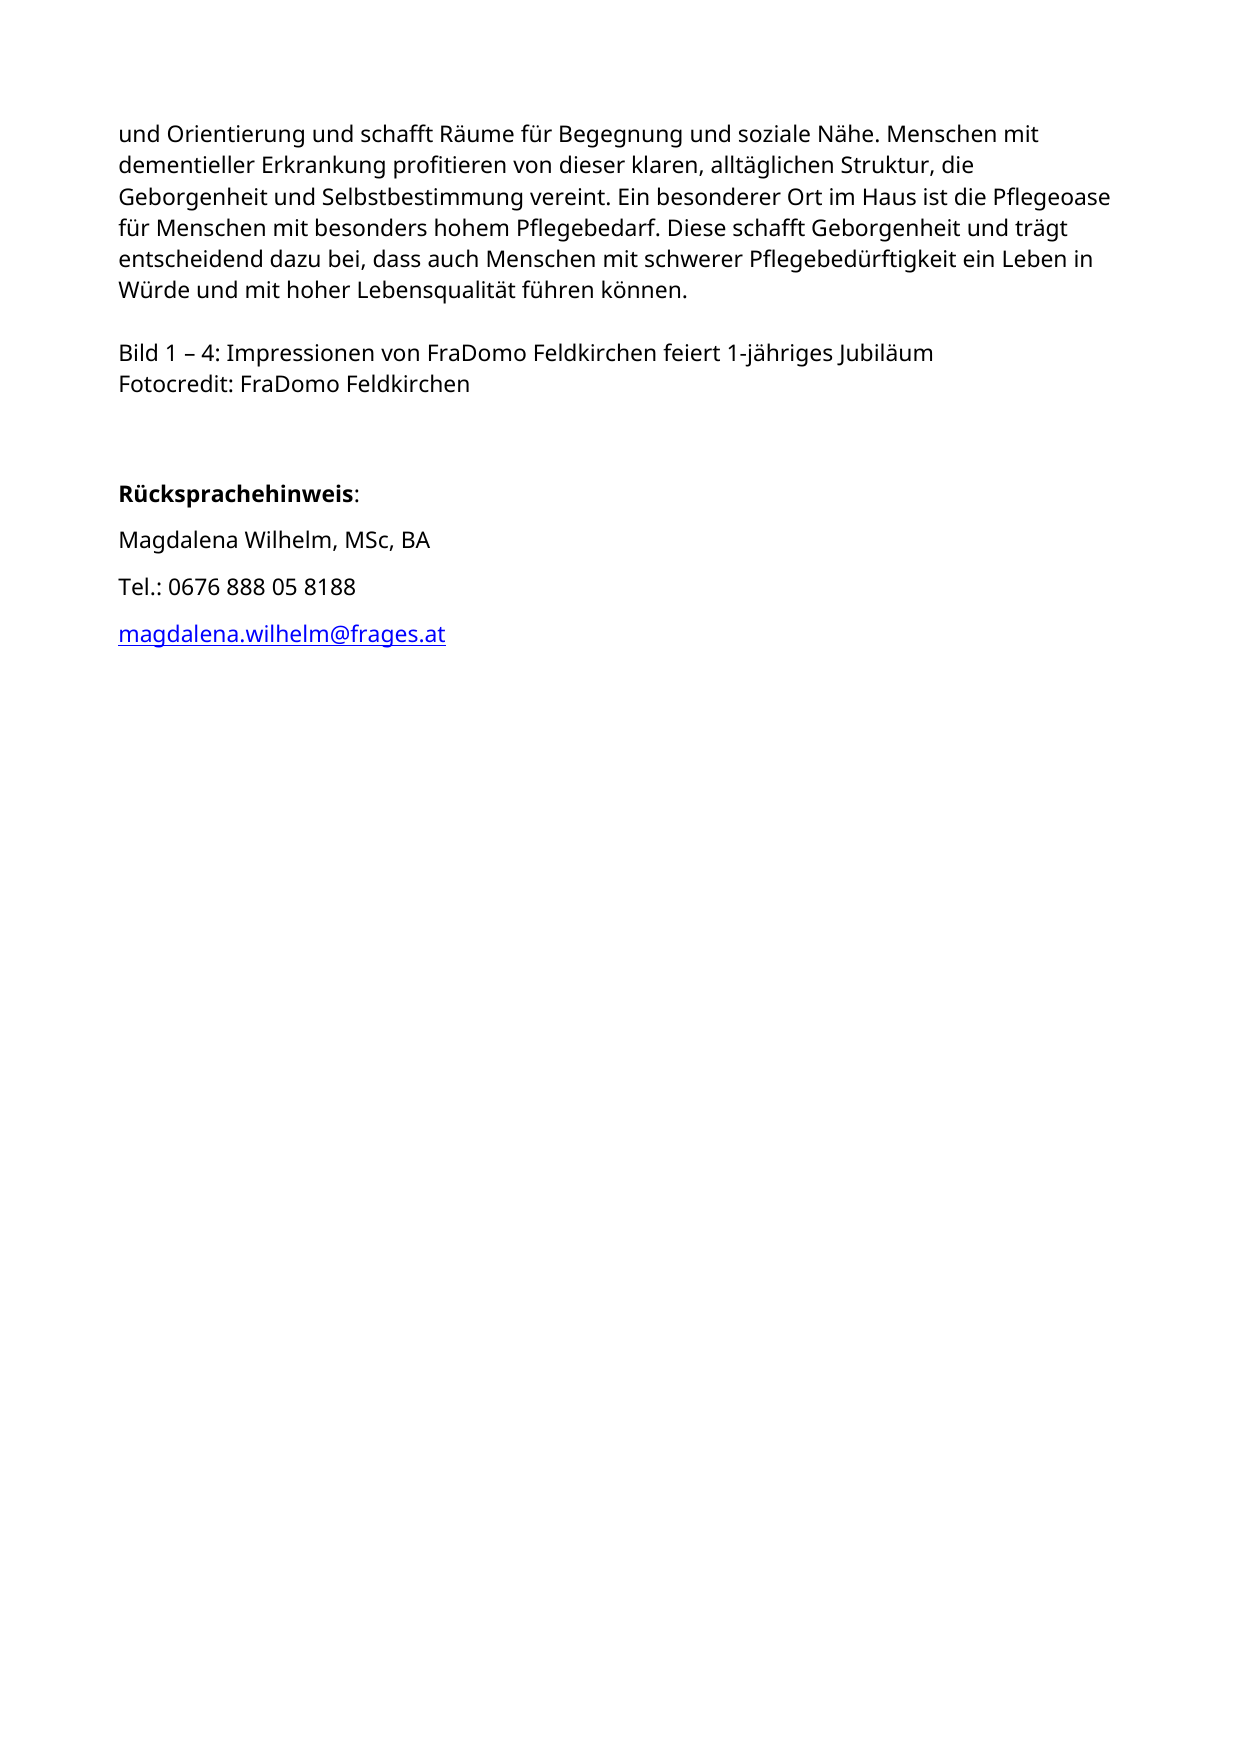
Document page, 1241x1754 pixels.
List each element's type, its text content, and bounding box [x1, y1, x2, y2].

text Bild 1 – 4: Impressionen von FraDomo Feldkirchen feiert 1-jähriges Jubiläum [118, 337, 1122, 368]
text magdalena.wilhelm@frages.at [118, 618, 1122, 649]
text Fotocredit: FraDomo Feldkirchen [118, 368, 1122, 399]
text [118, 118, 1122, 306]
text Magdalena Wilhelm, MSc, BA [118, 524, 1122, 556]
text Tel.: 0676 888 05 8188 [118, 571, 1122, 602]
text Rücksprachehinweis: [118, 477, 1122, 509]
